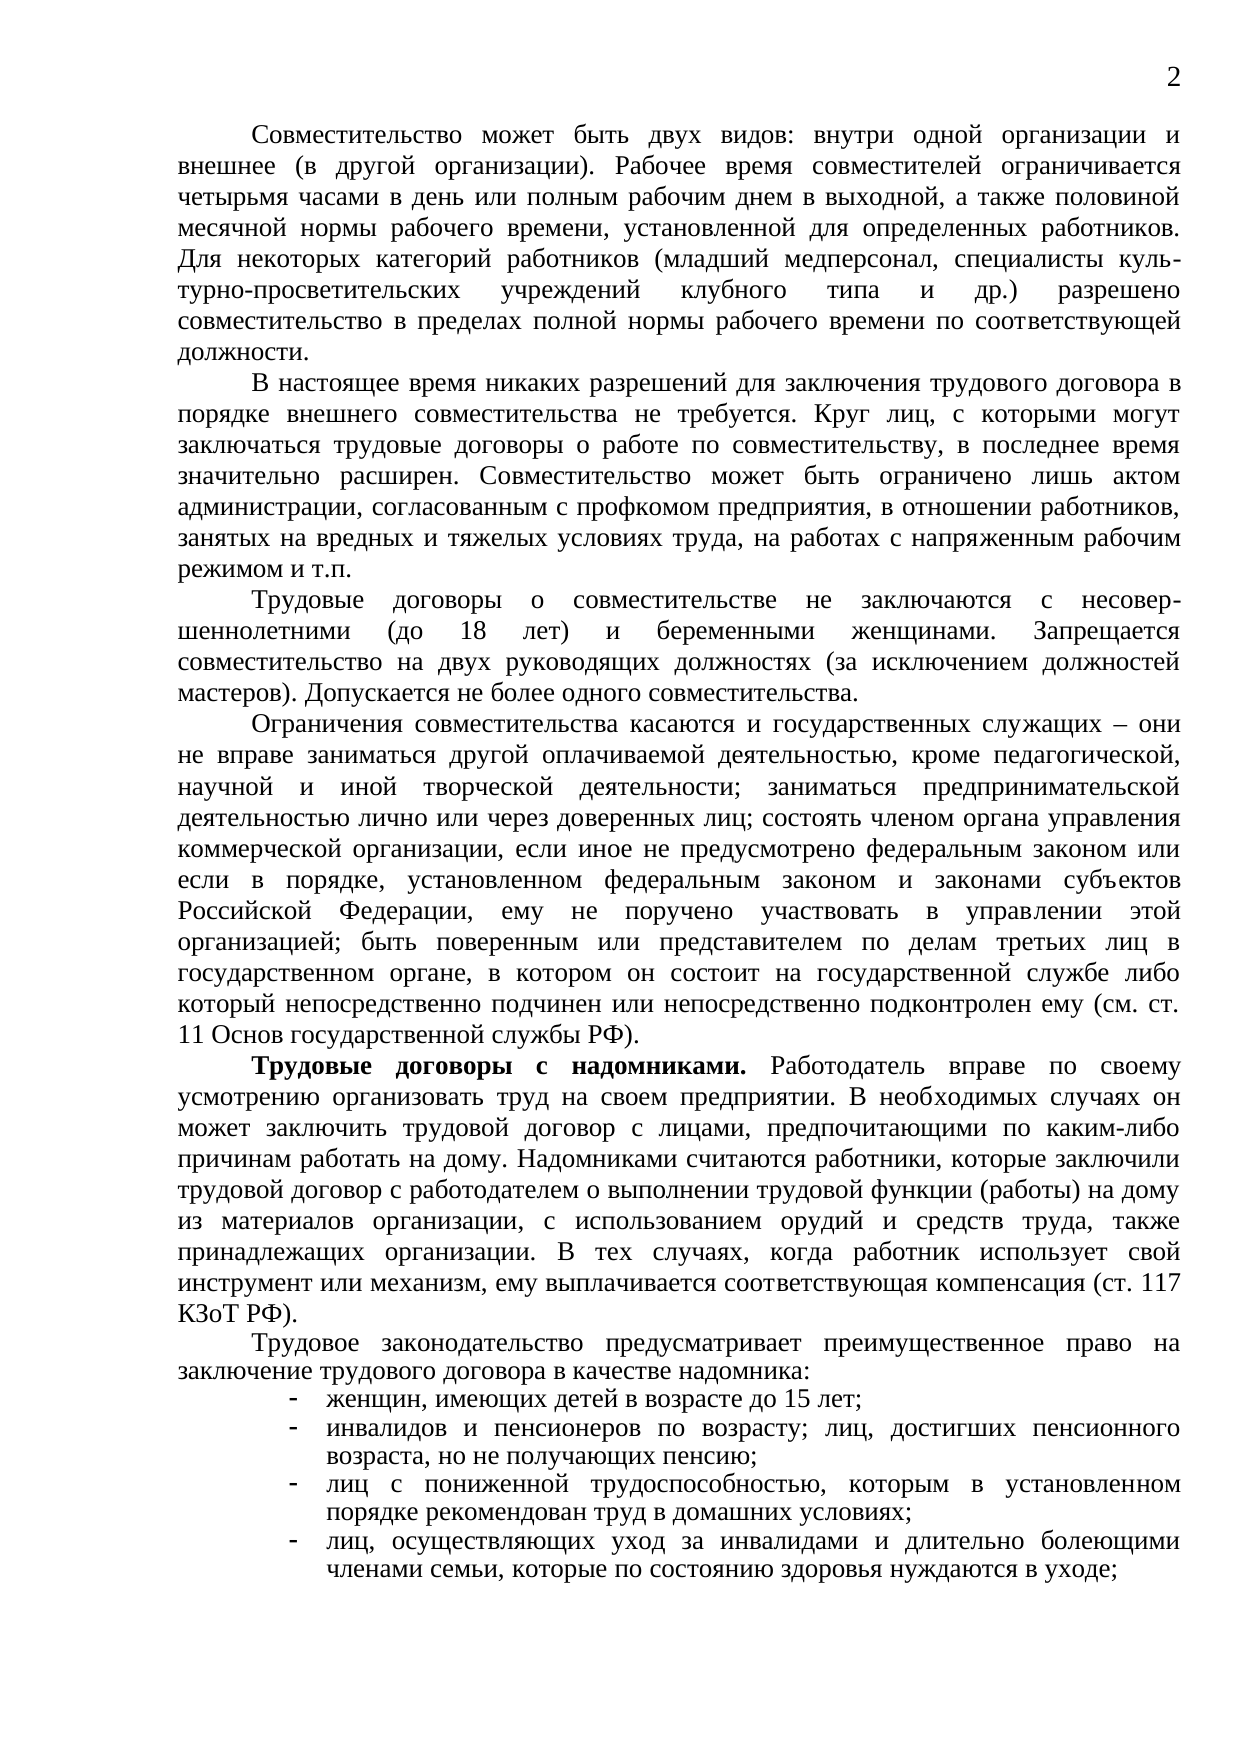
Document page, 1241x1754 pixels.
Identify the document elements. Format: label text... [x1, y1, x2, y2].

text Ограничения совместительства касаются и государственных служащих – они не вправе заниматься другой оплачиваемой деятельностью, кроме педагогической, научной и иной творческой деятельности; заниматься предпринимательской деятельностью лично или через доверенных лиц; состоять членом органа управления коммерческой организации, если иное не предусмотрено федеральным законом или если в порядке, установленном федеральным законом и законами субъектов Российской Федерации, ему не поручено участвовать в управлении этой организацией; быть поверенным или представителем по делам третьих лиц в государственном органе, в котором он состоит на государственной службе либо который непосредственно подчинен или непосредственно подконтролен ему (см. ст. 11 Основ государственной службы РФ). [177, 708, 1181, 1049]
list лиц с пониженной трудоспособностью, которым в установленном порядке рекомендован труд в домашних условиях; [288, 1470, 1181, 1527]
text В настоящее время никаких разрешений для заключения трудового договора в порядке внешнего совместительства не требуется. Круг лиц, с которыми могут заключаться трудовые договоры о работе по совместительству, в последнее время значительно расширен. Совместительство может быть ограничено лишь актом администрации, согласованным с профкомом предприятия, в отношении работников, занятых на вредных и тяжелых условиях труда, на работах с напряженным рабочим режимом и т.п. [177, 366, 1181, 584]
text Совместительство может быть двух видов: внутри одной организации и внешнее (в другой организации). Рабочее время совместителей ограничивается четырьмя часами в день или полным рабочим днем в выходной, а также половиной месячной нормы рабочего времени, установленной для определенных работников. Для некоторых категорий работников (младший медперсонал, специалисты культурно-просветительских учреждений клубного типа и др.) разрешено совместительство в пределах полной нормы рабочего времени по соответствующей должности. [177, 118, 1181, 366]
text Трудовые договоры с надомниками. Работодатель вправе по своему усмотрению организовать труд на своем предприятии. В необходимых случаях он может заключить трудовой договор с лицами, предпочитающими по каким-либо причинам работать на дому. Надомниками считаются работники, которые заключили трудовой договор с работодателем о выполнении трудовой функции (работы) на дому из материалов организации, с использованием орудий и средств труда, также принадлежащих организации. В тех случаях, когда работник использует свой инструмент или механизм, ему выплачивается соответствующая компенсация (ст. 117 КЗоТ РФ). [177, 1049, 1181, 1329]
list женщин, имеющих детей в возрасте до 15 лет; [288, 1385, 1181, 1413]
text Трудовое законодательство предусматривает преимущественное право на заключение трудового договора в качестве надомника: [177, 1329, 1181, 1385]
text Трудовые договоры о совместительстве не заключаются с несовершеннолетними (до 18 лет) и беременными женщинами. Запрещается совместительство на двух руководящих должностях (за исключением должностей мастеров). Допускается не более одного совместительства. [177, 584, 1181, 708]
list инвалидов и пенсионеров по возрасту; лиц, достигших пенсионного возраста, но не получающих пенсию; [288, 1413, 1181, 1470]
list лиц, осуществляющих уход за инвалидами и длительно болеющими членами семьи, которые по состоянию здоровья нуждаются в уходе; [288, 1527, 1181, 1583]
